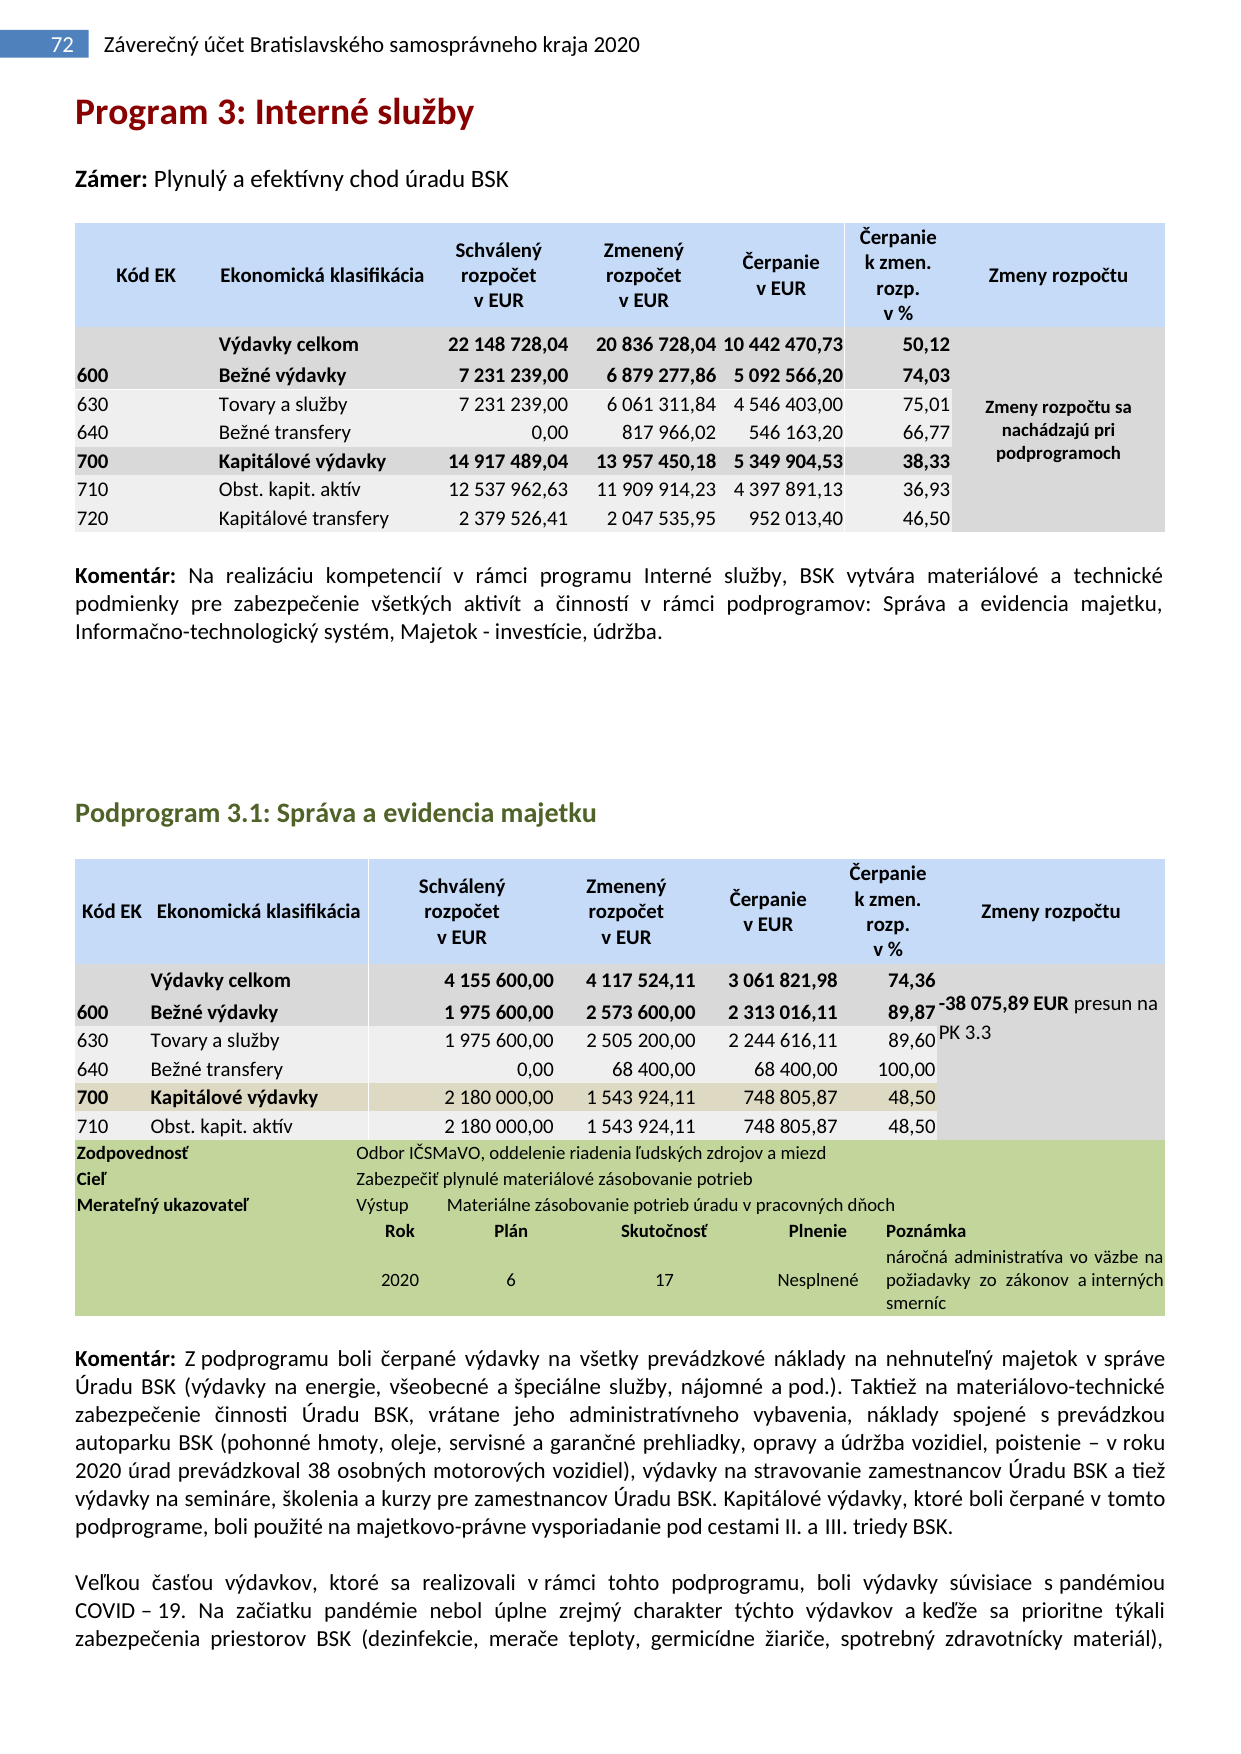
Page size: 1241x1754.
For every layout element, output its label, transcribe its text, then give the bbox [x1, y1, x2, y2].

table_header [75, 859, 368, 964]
text Podprogram 3.1: Správa a evidencia majetku [75, 795, 1165, 830]
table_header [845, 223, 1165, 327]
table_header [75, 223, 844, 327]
text Program 3: Interné služby [75, 88, 1165, 134]
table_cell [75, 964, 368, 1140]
text Komentár: Na realizáciu kompetencií v rámci programu Interné služby, BSK vytvára materiálové a technické podmienky pre zabezpečenie všetkých aktivít a činností v rámci podprogramov: Správa a evidencia majetku, Informačno-technologický systém, Majetok - investície, údržba. [75, 561, 1165, 645]
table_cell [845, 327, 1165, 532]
text Komentár: Z podprogramu boli čerpané výdavky na všetky prevádzkové náklady na nehnuteľný majetok v správe Úradu BSK (výdavky na energie, všeobecné a špeciálne služby, nájomné a pod.). Taktiež na materiálovo-technické zabezpečenie činnosti Úradu BSK, vrátane jeho administratívneho vybavenia, náklady spojené s prevádzkou autoparku BSK (pohonné hmoty, oleje, servisné a garančné prehliadky, opravy a údržba vozidiel, poistenie – v roku 2020 úrad prevádzkoval 38 osobných motorových vozidiel), výdavky na stravovanie zamestnancov Úradu BSK a tiež výdavky na semináre, školenia a kurzy pre zamestnancov Úradu BSK. Kapitálové výdavky, ktoré boli čerpané v tomto podprograme, boli použité na majetkovo-právne vysporiadanie pod cestami II. a III. triedy BSK. [75, 1344, 1165, 1540]
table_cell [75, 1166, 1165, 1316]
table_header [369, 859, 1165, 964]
text Zámer: Plynulý a efektívny chod úradu BSK [75, 163, 1165, 193]
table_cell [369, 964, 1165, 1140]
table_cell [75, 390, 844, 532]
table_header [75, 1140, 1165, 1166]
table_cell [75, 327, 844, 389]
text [75, 1568, 1165, 1652]
